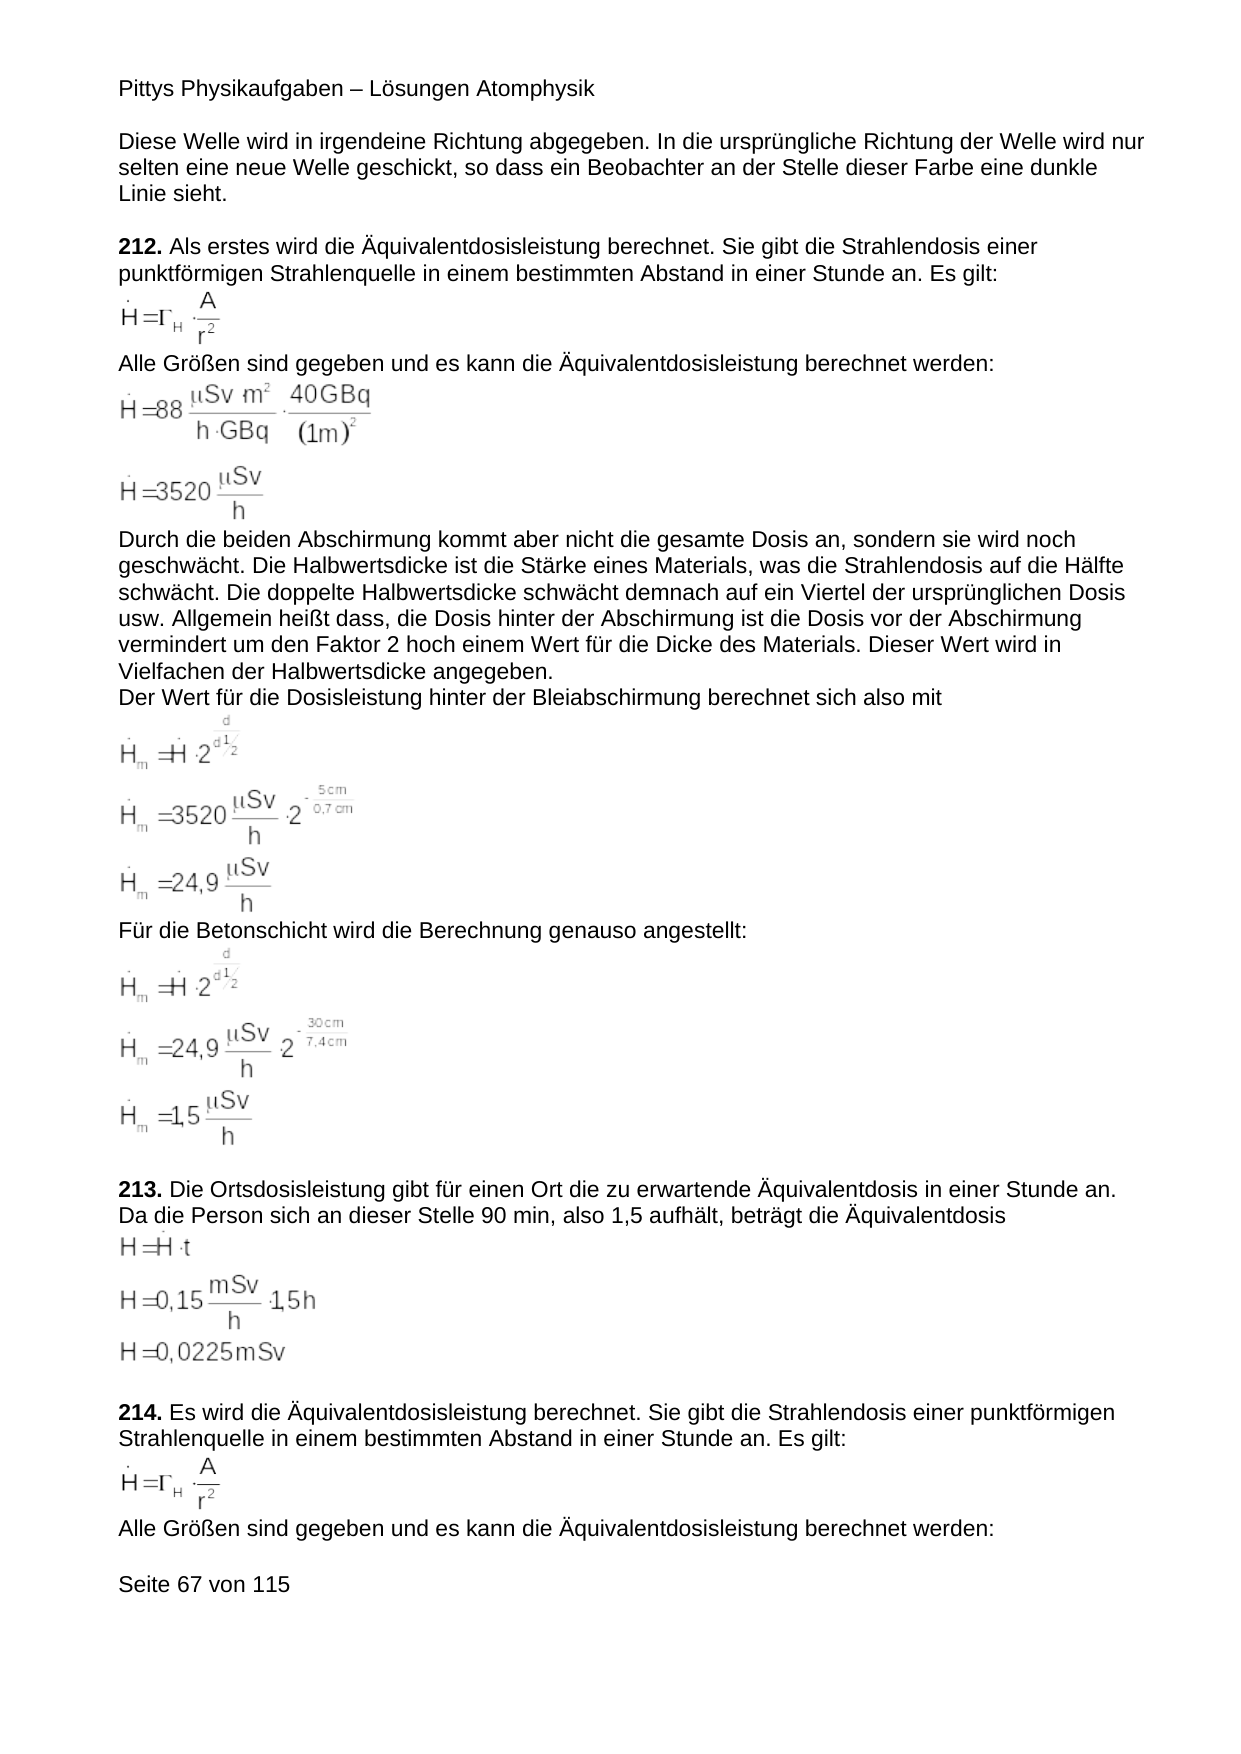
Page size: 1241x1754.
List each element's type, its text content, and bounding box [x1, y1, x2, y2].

text Durch die beiden Abschirmung kommt aber nicht die gesamte Dosis an, sondern sie wird noch geschwächt. Die Halbwertsdicke ist die Stärke eines Materials, was die Strahlendosis auf die Hälfte schwächt. Die doppelte Halbwertsdicke schwächt demnach auf ein Viertel der ursprünglichen Dosis usw. Allgemein heißt dass, die Dosis hinter der Abschirmung ist die Dosis vor der Abschirmung vermindert um den Faktor 2 hoch einem Wert für die Dicke des Materials. Dieser Wert wird in Vielfachen der Halbwertsdicke angegeben. [118, 526, 1152, 684]
text Alle Größen sind gegeben und es kann die Äquivalentdosisleistung berechnet werden: [118, 349, 1152, 376]
text 214. Es wird die Äquivalentdosisleistung berechnet. Sie gibt die Strahlendosis einer punktförmigen Strahlenquelle in einem bestimmten Abstand in einer Stunde an. Es gilt: [118, 1398, 1152, 1451]
text Diese Welle wird in irgendeine Richtung abgegeben. In die ursprüngliche Richtung der Welle wird nur selten eine neue Welle geschickt, so dass ein Beobachter an der Stelle dieser Farbe eine dunkle Linie sieht. [118, 128, 1152, 207]
text 213. Die Ortsdosisleistung gibt für einen Ort die zu erwartende Äquivalentdosis in einer Stunde an. Da die Person sich an dieser Stelle 90 min, also 1,5 aufhält, beträgt die Äquivalentdosis [118, 1176, 1152, 1228]
text 212. Als erstes wird die Äquivalentdosisleistung berechnet. Sie gibt die Strahlendosis einer punktförmigen Strahlenquelle in einem bestimmten Abstand in einer Stunde an. Es gilt: [118, 233, 1152, 286]
text Der Wert für die Dosisleistung hinter der Bleiabschirmung berechnet sich also mit [118, 684, 1152, 710]
text Alle Größen sind gegeben und es kann die Äquivalentdosisleistung berechnet werden: [118, 1515, 1152, 1541]
text Für die Betonschicht wird die Berechnung genauso angestellt: [118, 917, 1152, 943]
